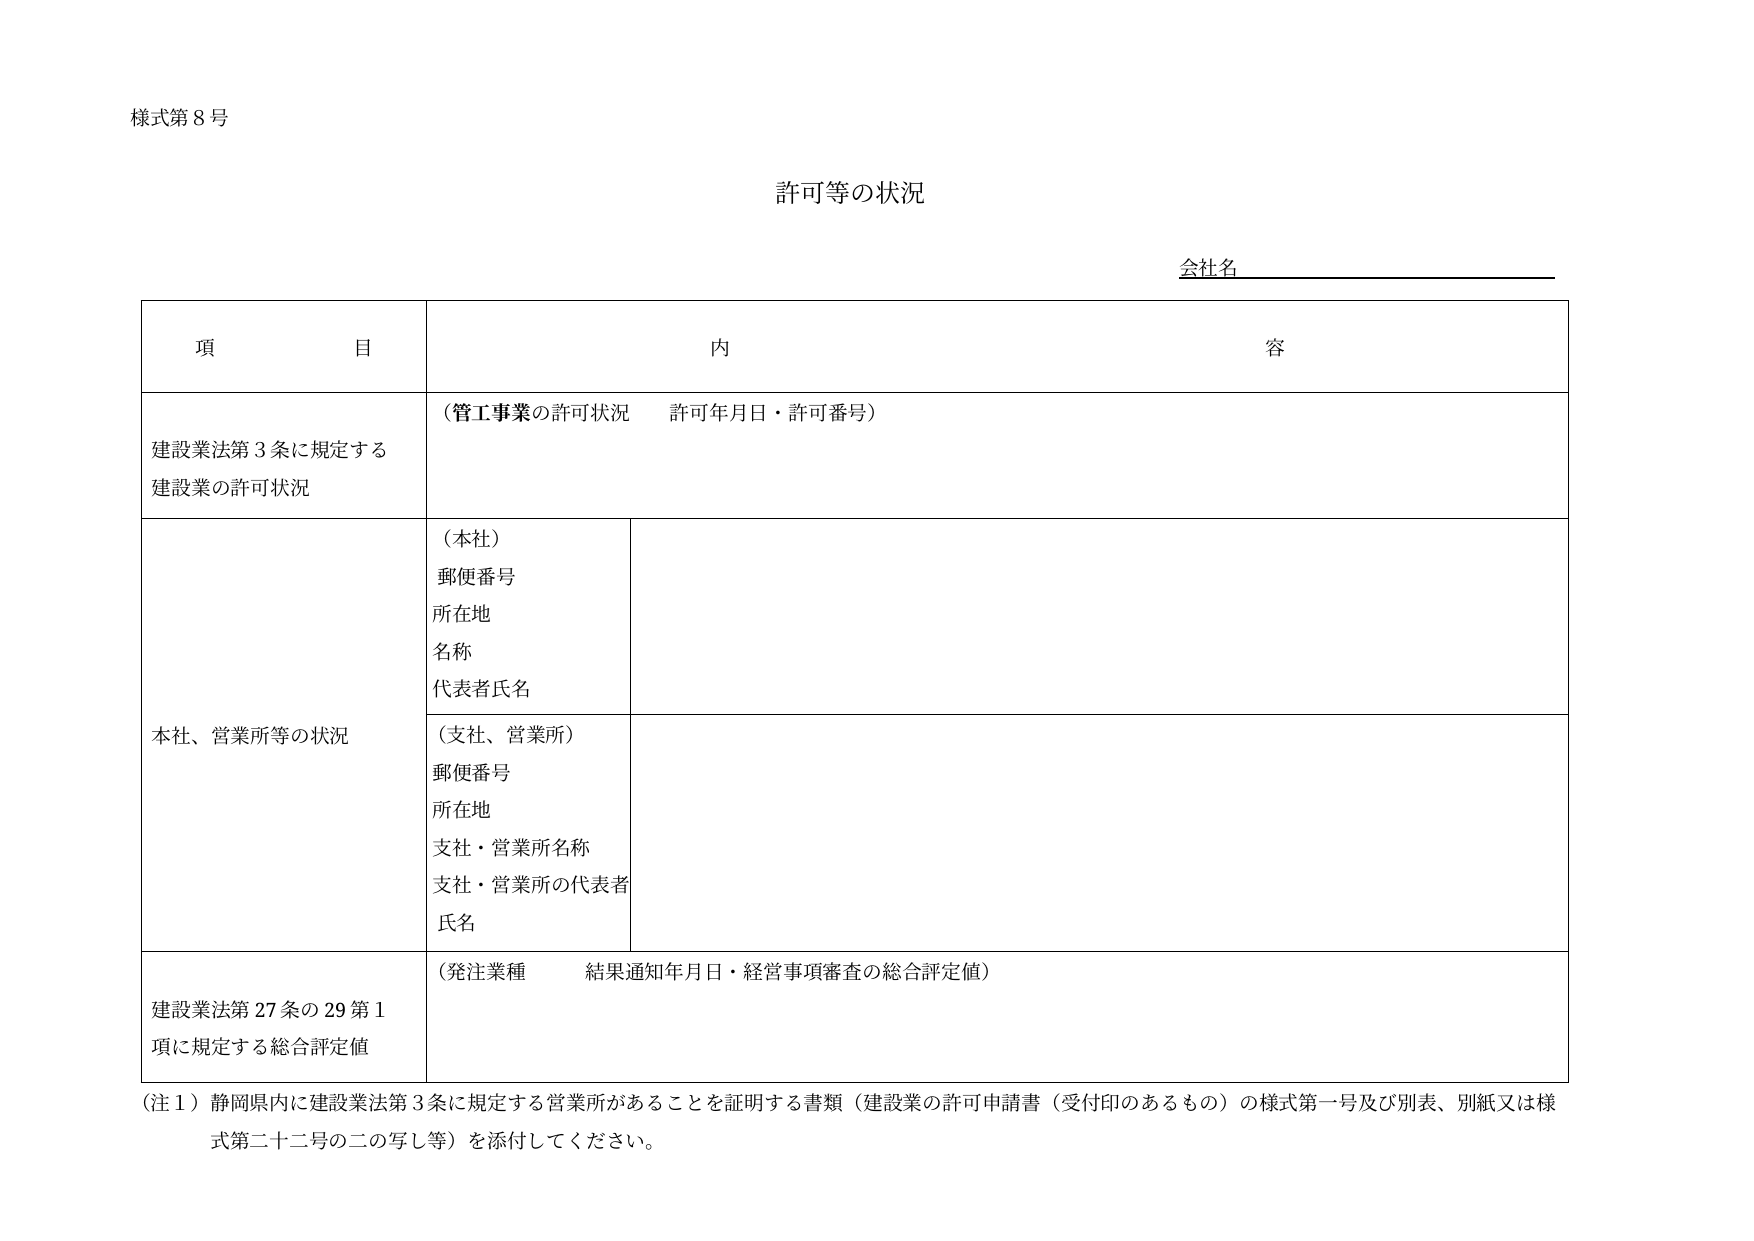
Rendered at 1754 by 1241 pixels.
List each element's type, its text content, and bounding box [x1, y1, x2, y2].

table_header 内 容 [427, 301, 1568, 392]
table_cell [631, 519, 1568, 714]
table_cell （本社） 郵便番号 所在地 名称 代表者氏名 [427, 519, 630, 714]
text （注１）静岡県内に建設業法第３条に規定する営業所があることを証明する書類（建設業の許可申請書（受付印のあるもの）の様式第一号及び別表、別紙又は様式第二十二号の二の写し等）を添付してください。 [131, 1083, 1570, 1158]
table_cell （発注業種 結果通知年月日・経営事項審査の総合評定値） [427, 952, 1568, 1082]
table_cell （管工事業の許可状況 許可年月日・許可番号） [427, 393, 1568, 518]
table_cell [631, 715, 1568, 951]
table_cell 建設業法第３条に規定する 建設業の許可状況 [142, 393, 426, 518]
text 様式第８号 [130, 98, 1570, 136]
text 会社名 [130, 248, 1570, 286]
table_header 項 目 [142, 301, 426, 392]
text 許可等の状況 [130, 173, 1570, 211]
table_cell 本社、営業所等の状況 [142, 519, 426, 951]
table_cell 建設業法第27条の29第１ 項に規定する総合評定値 [142, 952, 426, 1082]
table_cell （支社、営業所） 郵便番号 所在地 支社・営業所名称 支社・営業所の代表者氏名 [427, 715, 630, 951]
